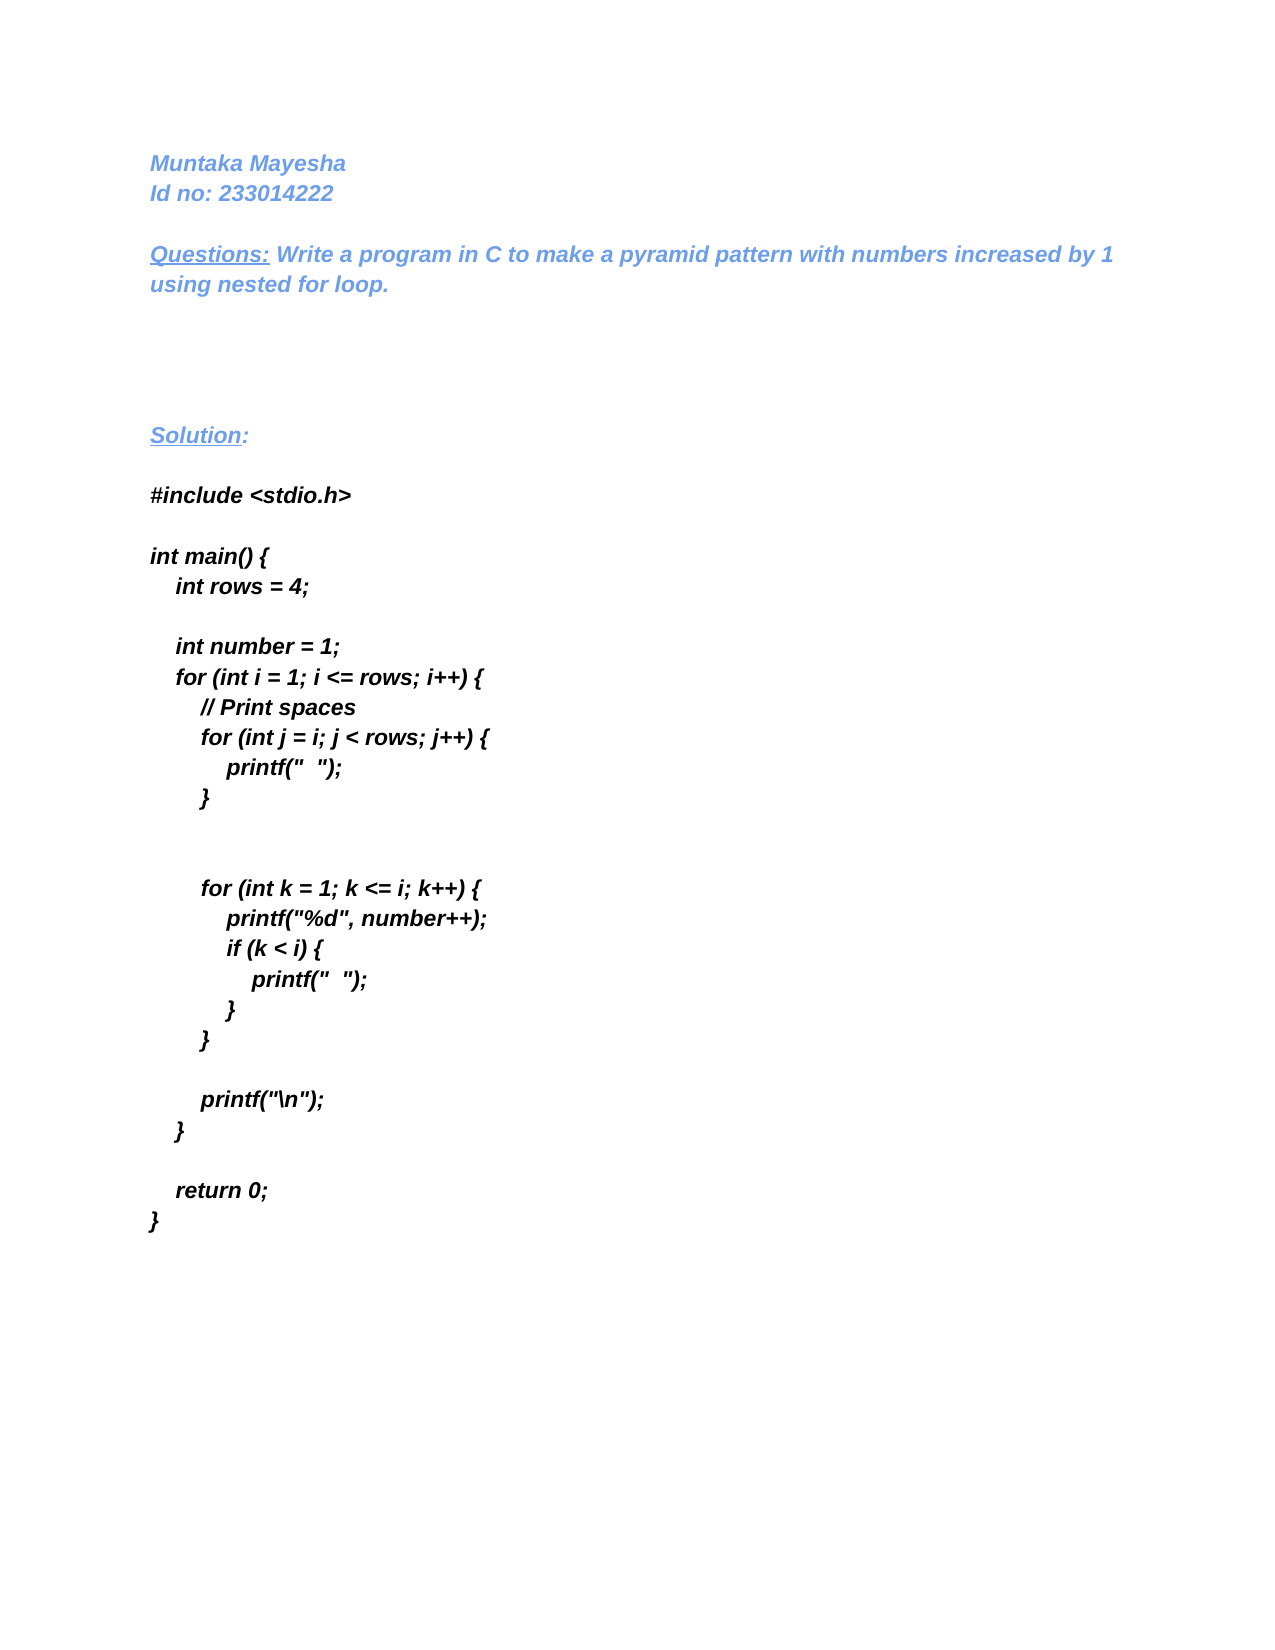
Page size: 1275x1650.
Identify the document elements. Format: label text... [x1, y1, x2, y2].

text int number = 1; [150, 633, 1125, 660]
text int main() { [150, 543, 1125, 569]
text printf("%d", number++); [150, 905, 1125, 932]
text printf(" "); [150, 754, 1125, 781]
text } [150, 996, 1125, 1022]
text printf("\n"); [150, 1086, 1125, 1113]
text int rows = 4; [150, 573, 1125, 599]
text Solution: [150, 422, 1125, 448]
text Questions: Write a program in C to make a pyramid pattern with numbers increased by 1 using nested for loop. [150, 241, 1125, 297]
text } [150, 1207, 1125, 1234]
text for (int k = 1; k <= i; k++) { [150, 875, 1125, 901]
text printf(" "); [150, 966, 1125, 992]
text for (int j = i; j < rows; j++) { [150, 724, 1125, 750]
text if (k < i) { [150, 935, 1125, 962]
text #include <stdio.h> [150, 482, 1125, 509]
text } [150, 1026, 1125, 1052]
text // Print spaces [150, 694, 1125, 720]
text Muntaka Mayesha [150, 150, 1125, 176]
text for (int i = 1; i <= rows; i++) { [150, 663, 1125, 690]
text } [150, 784, 1125, 811]
text return 0; [150, 1177, 1125, 1203]
text Id no: 233014222 [150, 180, 1125, 207]
text } [150, 1117, 1125, 1143]
